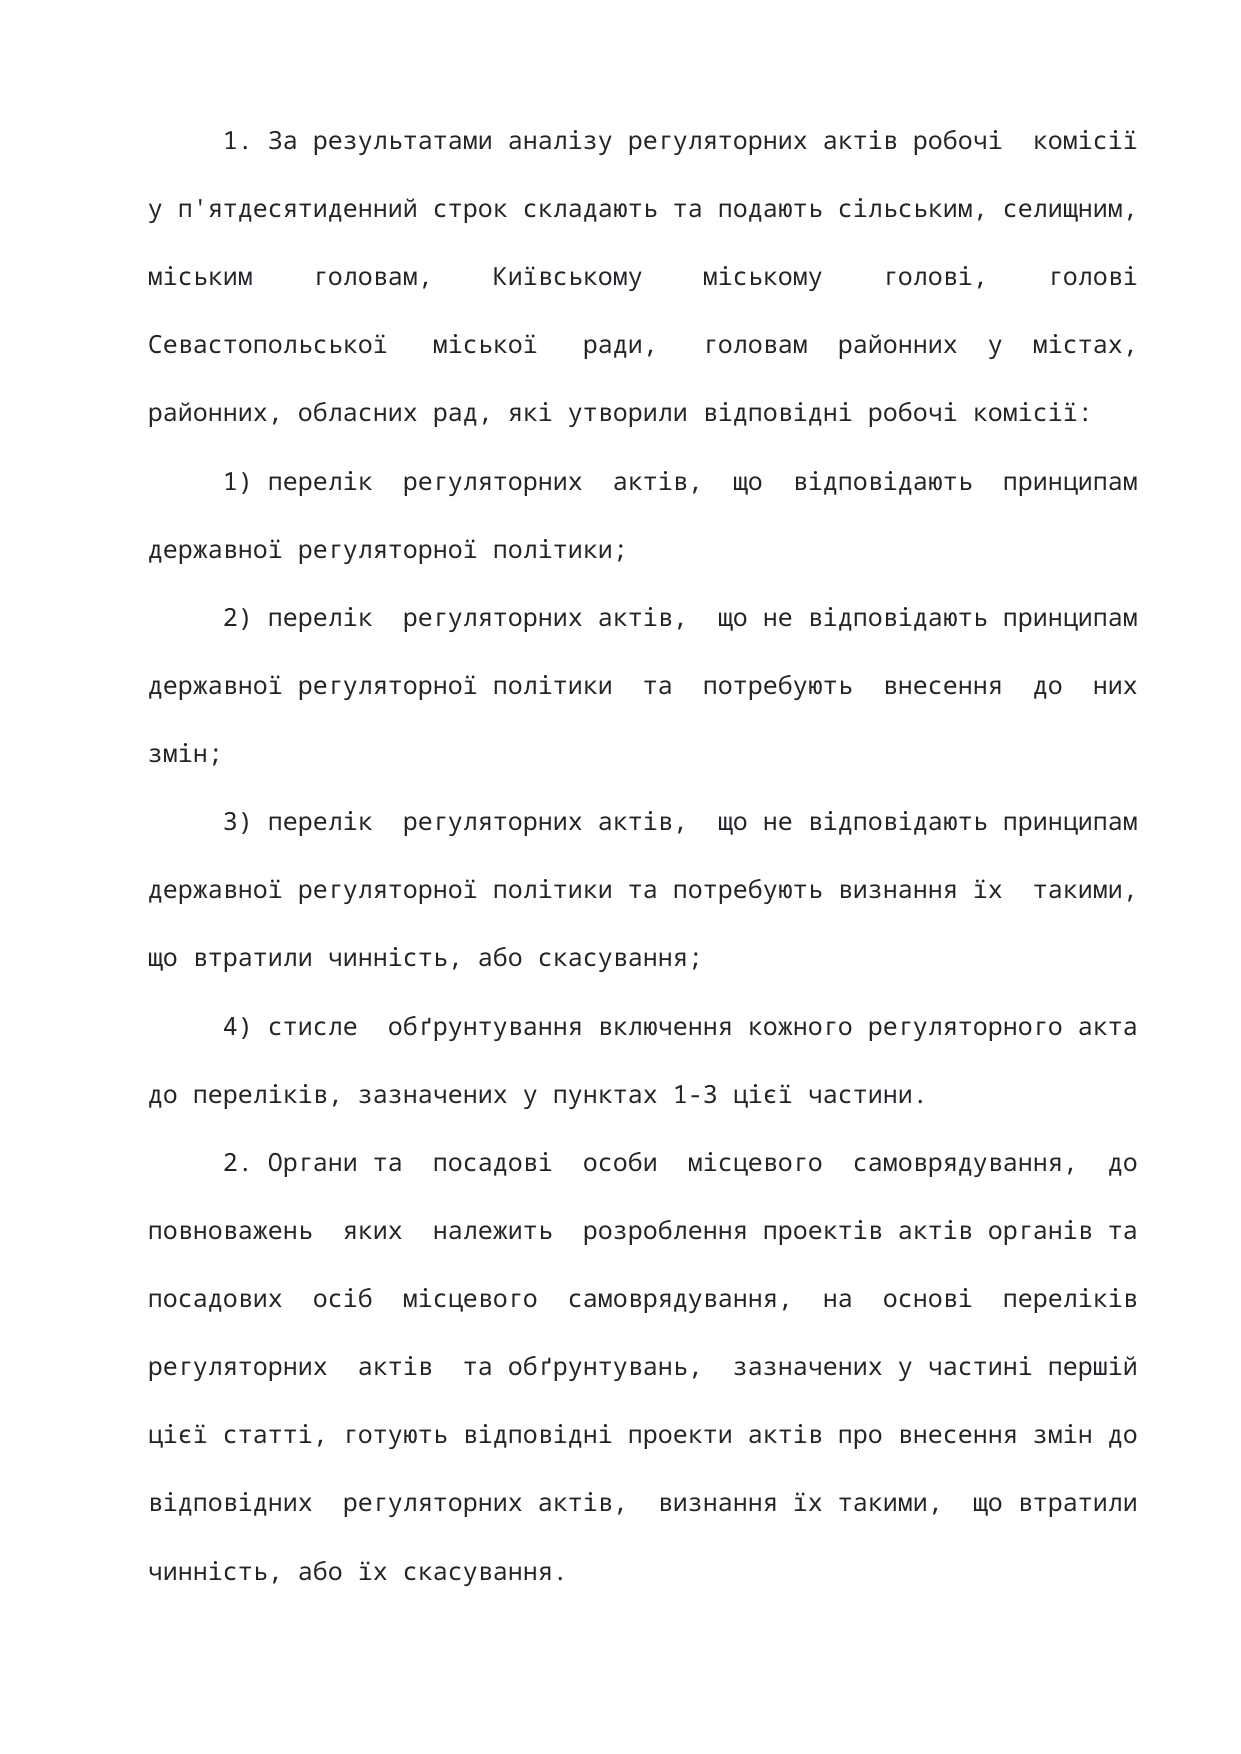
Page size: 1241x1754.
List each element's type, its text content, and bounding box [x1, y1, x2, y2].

text 1) перелік регуляторних актів, що відповідають принципам державної регуляторної політики; [148, 463, 1152, 565]
text 4) стисле обґрунтування включення кожного регуляторного акта до переліків, зазначених у пунктах 1-3 цієї частини. [148, 1008, 1152, 1110]
text 2. Органи та посадові особи місцевого самоврядування, до повноважень яких належить розроблення проектів актів органів та посадових осіб місцевого самоврядування, на основі переліків регуляторних актів та обґрунтувань, зазначених у частині першій цієї статті, готують відповідні проекти актів про внесення змін до відповідних регуляторних актів, визнання їх такими, що втратили чинність, або їх скасування. [148, 1144, 1152, 1587]
text 2) перелік регуляторних актів, що не відповідають принципам державної регуляторної політики та потребують внесення до них змін; [148, 599, 1152, 770]
text 3) перелік регуляторних актів, що не відповідають принципам державної регуляторної політики та потребують визнання їх такими, що втратили чинність, або скасування; [148, 804, 1152, 974]
text 1. За результатами аналізу регуляторних актів робочі комісії у п'ятдесятиденний строк складають та подають сільським, селищним, міським головам, Київському міському голові, голові Севастопольської міської ради, головам районних у містах, районних, обласних рад, які утворили відповідні робочі комісії: [148, 123, 1152, 429]
